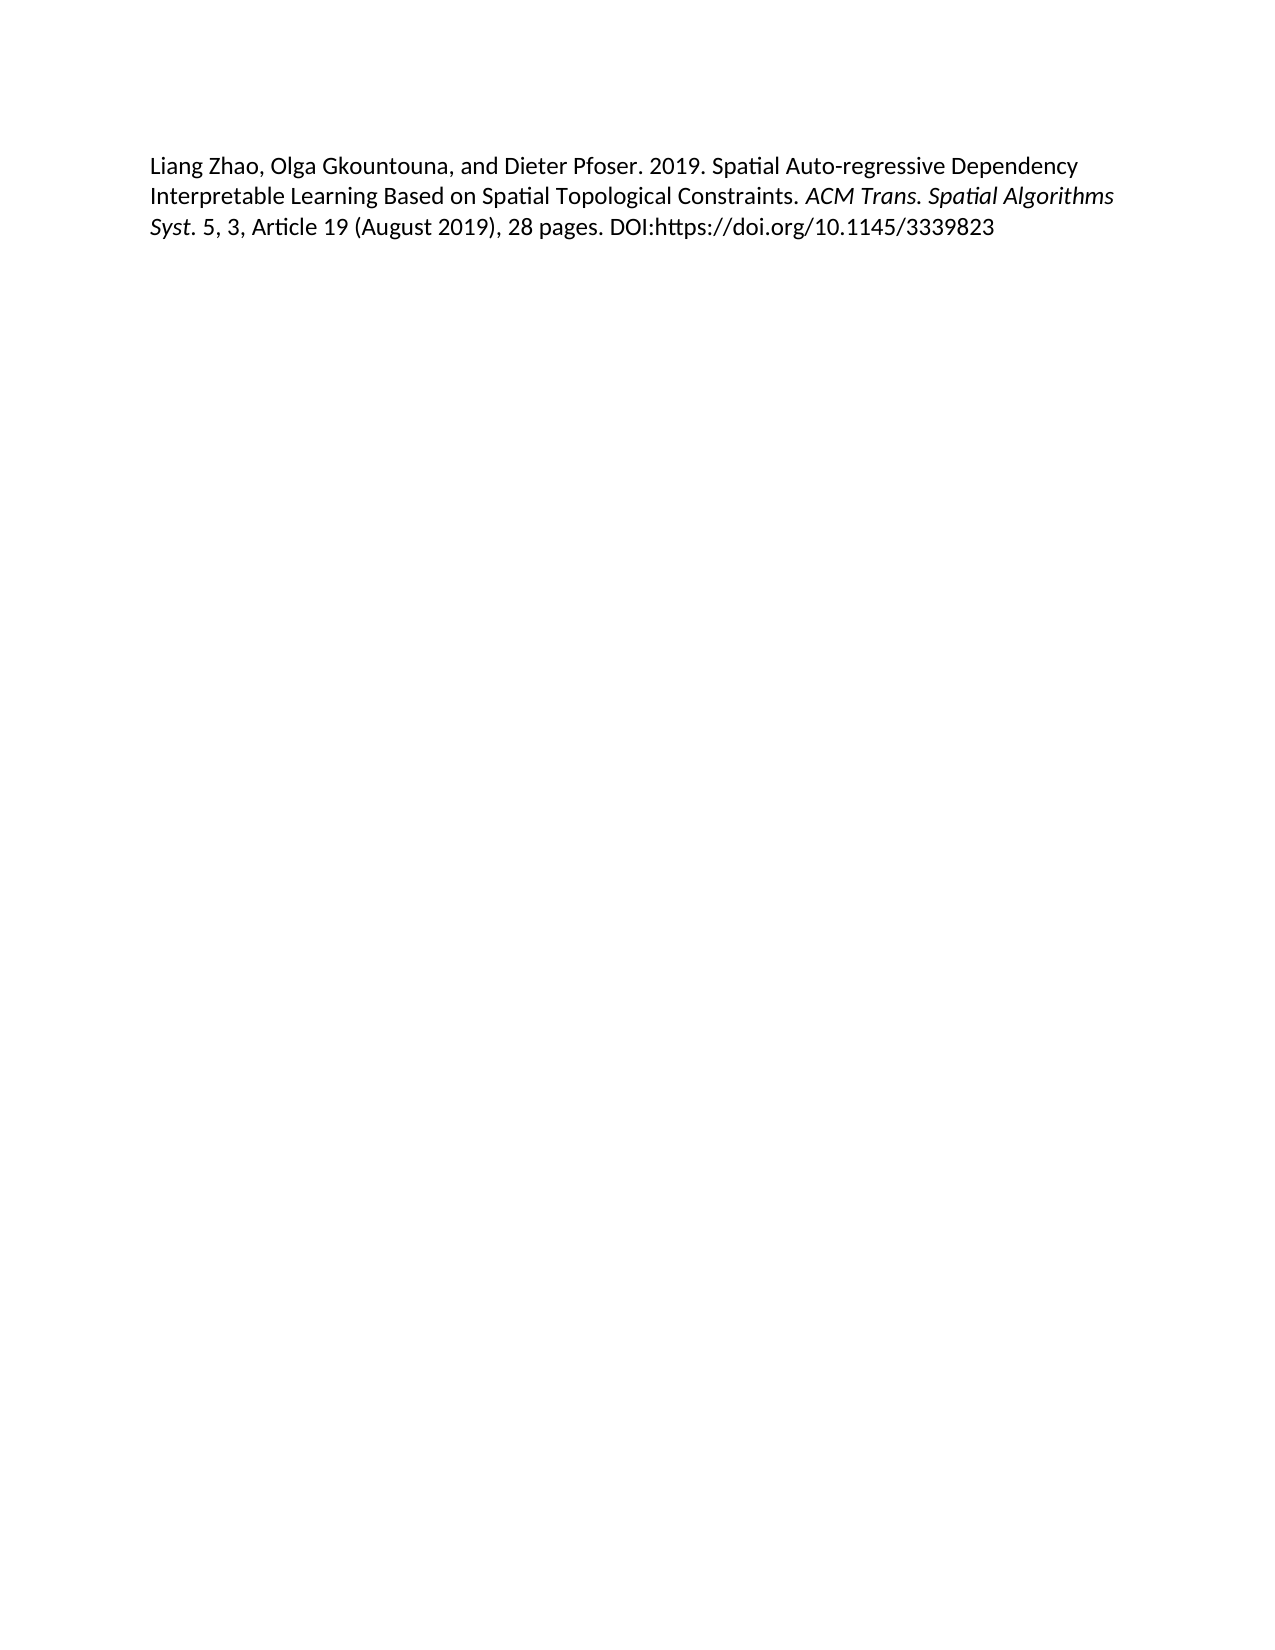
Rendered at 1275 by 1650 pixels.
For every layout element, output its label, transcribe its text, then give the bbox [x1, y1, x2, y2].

text Liang Zhao, Olga Gkountouna, and Dieter Pfoser. 2019. Spatial Auto-regressive Dependency Interpretable Learning Based on Spatial Topological Constraints. ACM Trans. Spatial Algorithms Syst. 5, 3, Article 19 (August 2019), 28 pages. DOI:https://doi.org/10.1145/3339823 [150, 150, 1125, 242]
